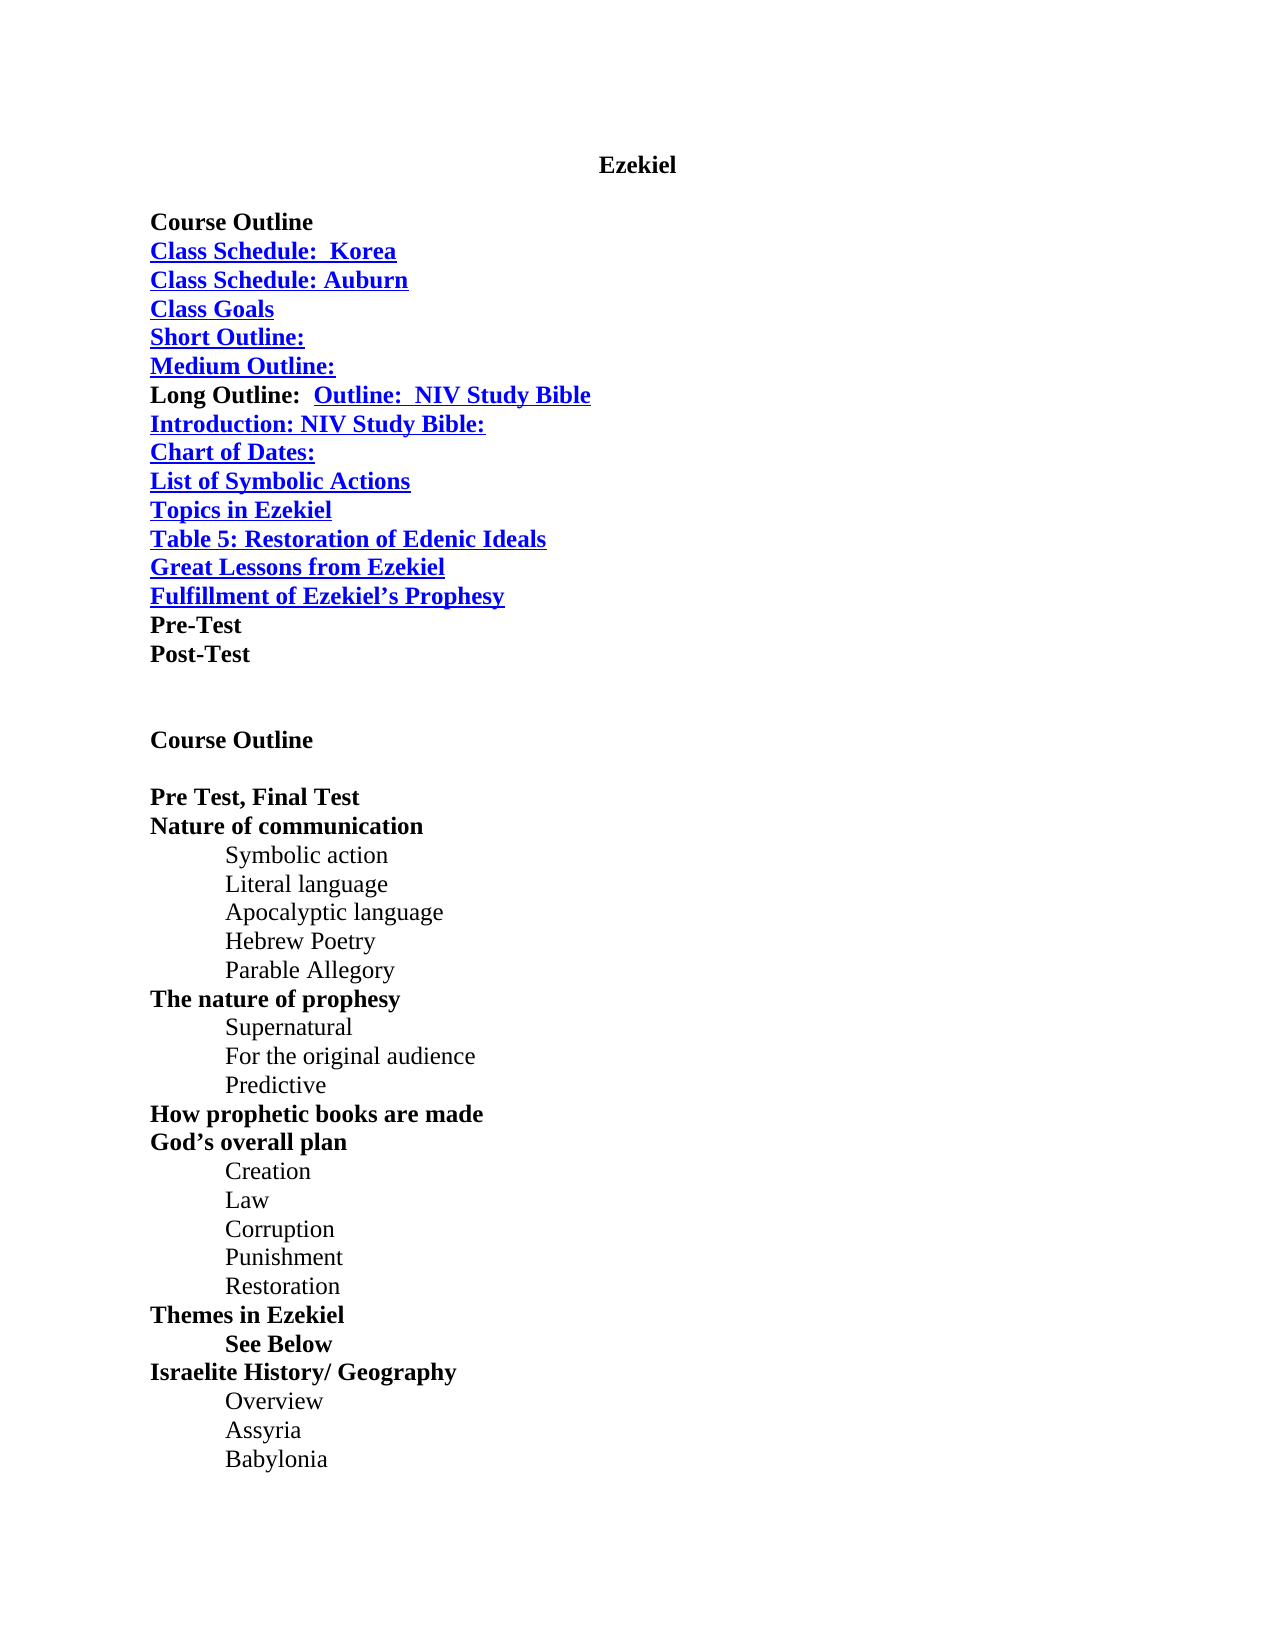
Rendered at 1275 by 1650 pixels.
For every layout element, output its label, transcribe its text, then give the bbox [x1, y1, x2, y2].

text Topics in Ezekiel [150, 495, 1125, 524]
text See Below [150, 1329, 1125, 1357]
text Parable Allegory [150, 955, 1125, 984]
text Chart of Dates: [150, 437, 1125, 466]
text Class Goals [150, 294, 1125, 322]
text Short Outline: [150, 322, 1125, 351]
text How prophetic books are made [150, 1099, 1125, 1127]
text The nature of prophesy [150, 984, 1125, 1012]
text Ezekiel [150, 150, 1125, 179]
text Babylonia [150, 1444, 1125, 1472]
text Fulfillment of Ezekiel’s Prophesy [150, 581, 1125, 610]
text Introduction: NIV Study Bible: [150, 409, 1125, 437]
text Hebrew Poetry [150, 926, 1125, 955]
text For the original audience [150, 1041, 1125, 1070]
text Symbolic action [150, 840, 1125, 869]
text Assyria [150, 1415, 1125, 1444]
text God’s overall plan [150, 1127, 1125, 1156]
text Literal language [150, 869, 1125, 897]
text Punishment [150, 1242, 1125, 1271]
text Supernatural [150, 1012, 1125, 1041]
text Class Schedule: Auburn [150, 265, 1125, 294]
text Creation [150, 1156, 1125, 1185]
text Nature of communication [150, 811, 1125, 840]
text Medium Outline: [150, 351, 1125, 380]
text Themes in Ezekiel [150, 1300, 1125, 1329]
text Class Schedule: Korea [150, 236, 1125, 265]
text Pre Test, Final Test [150, 782, 1125, 811]
text Israelite History/ Geography [150, 1357, 1125, 1386]
text Pre-Test [150, 610, 1125, 639]
text Overview [150, 1386, 1125, 1415]
text Table 5: Restoration of Edenic Ideals [150, 524, 1125, 552]
text Restoration [150, 1271, 1125, 1300]
text Long Outline: Outline: NIV Study Bible [150, 380, 1125, 409]
text List of Symbolic Actions [150, 466, 1125, 495]
text Corruption [150, 1214, 1125, 1242]
text Course Outline [150, 207, 1125, 236]
text Predictive [150, 1070, 1125, 1099]
text Course Outline [150, 725, 1125, 754]
text Great Lessons from Ezekiel [150, 552, 1125, 581]
text Law [150, 1185, 1125, 1214]
text Apocalyptic language [150, 897, 1125, 926]
text Post-Test [150, 639, 1125, 667]
